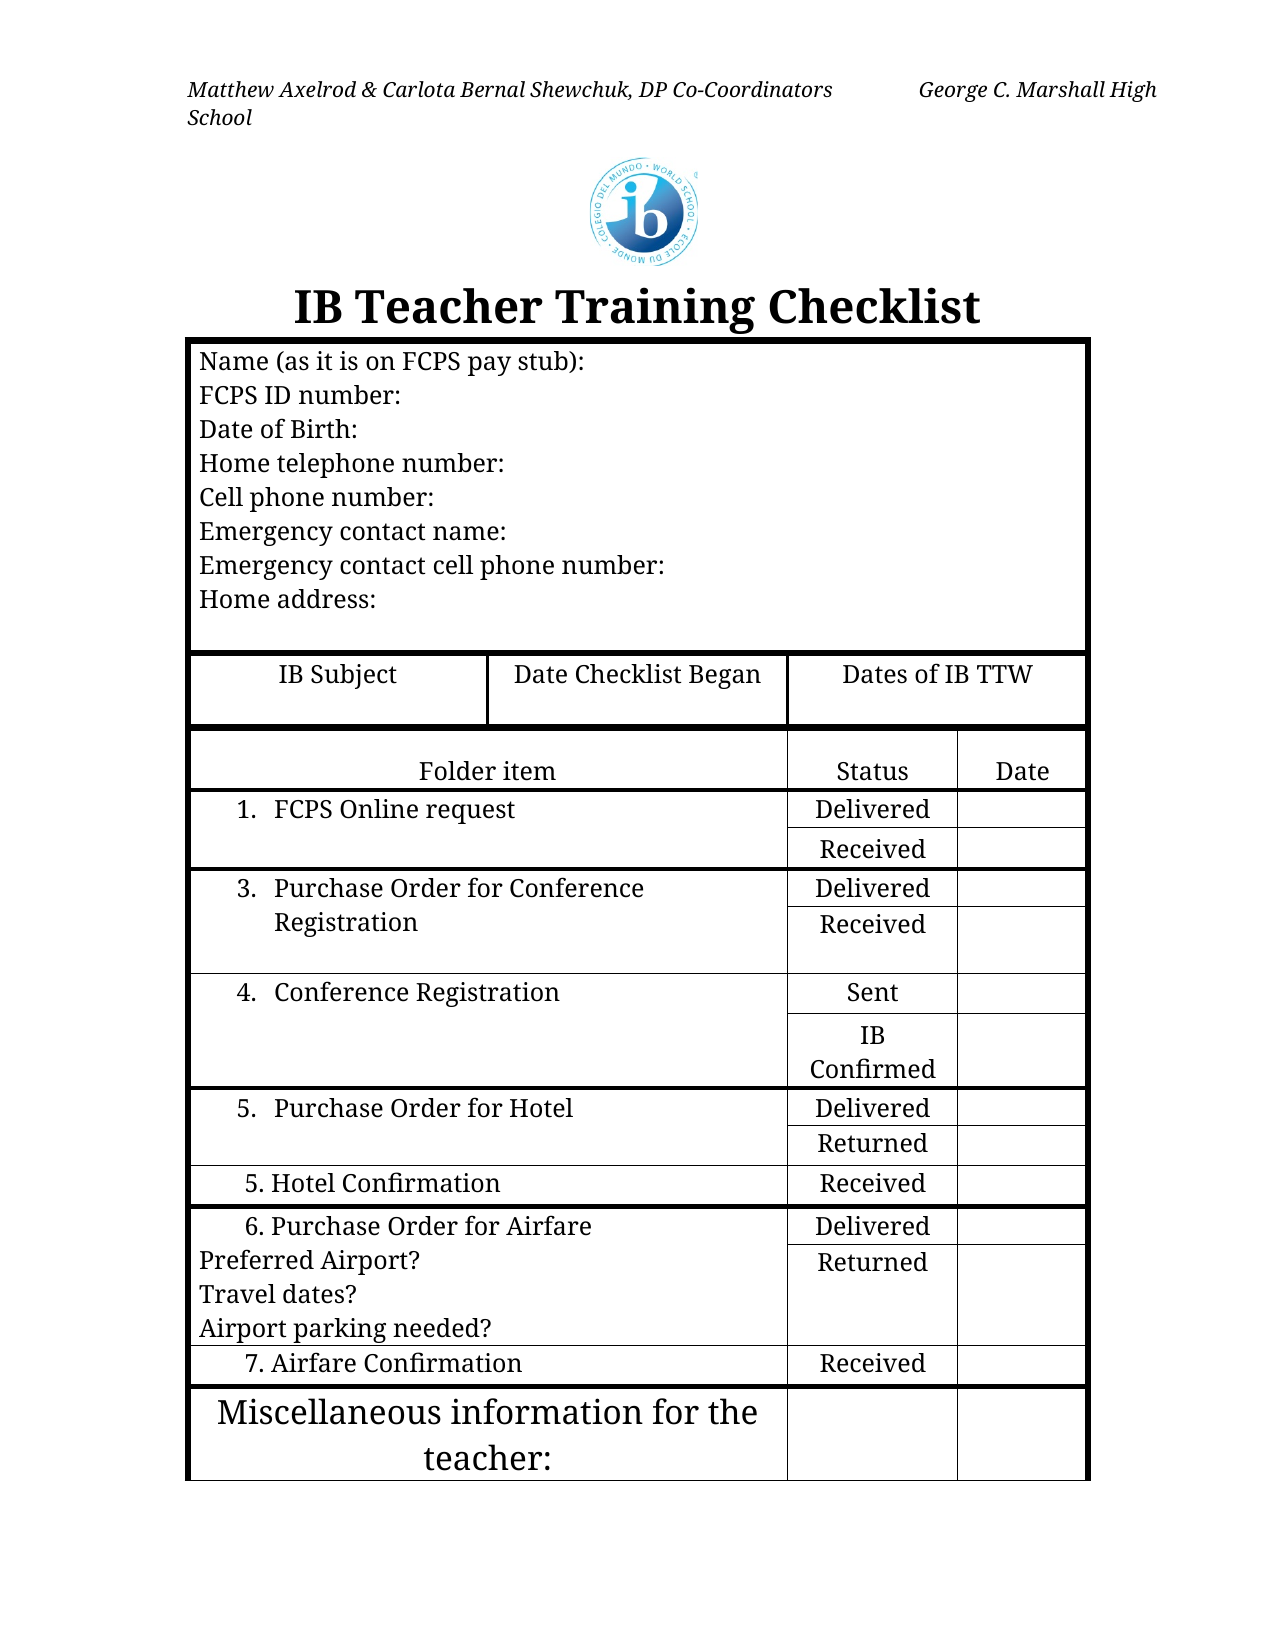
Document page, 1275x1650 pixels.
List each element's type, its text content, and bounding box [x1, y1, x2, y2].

table_cell 5. Hotel Confirmation [191, 1166, 787, 1204]
table_cell Folder item [191, 731, 787, 787]
table_cell Date Checklist Began [489, 656, 786, 724]
table_cell [958, 974, 1085, 1013]
title IB Teacher Training Checklist [187, 275, 1087, 337]
table_cell [958, 1389, 1085, 1480]
table_cell Delivered [788, 1209, 957, 1243]
picture [588, 157, 698, 264]
table_cell IB Confirmed [788, 1014, 957, 1086]
table_cell Dates of IB TTW [789, 656, 1085, 724]
table_cell Received [788, 828, 957, 866]
table_cell IB Subject [191, 656, 486, 724]
table_cell [958, 1245, 1085, 1345]
table_cell 6. Purchase Order for Airfare Preferred Airport? Travel dates? Airport parking needed? [191, 1209, 787, 1345]
table_cell [958, 1090, 1085, 1125]
table_cell Conference Registration [191, 974, 787, 1086]
table_cell Delivered [788, 871, 957, 906]
table_cell Received [788, 1166, 957, 1204]
table_cell [958, 1209, 1085, 1243]
table_cell Purchase Order for Hotel [191, 1090, 787, 1164]
table_cell [788, 1389, 957, 1480]
table_cell [958, 1166, 1085, 1204]
table_cell [958, 792, 1085, 827]
table_cell Returned [788, 1126, 957, 1164]
table_cell Delivered [788, 1090, 957, 1125]
table_header Name (as it is on FCPS pay stub): FCPS ID number: Date of Birth: Home telephone number: Cell phone number: Emergency contact name: Emergency contact cell phone number: Home address: [191, 344, 1085, 650]
table_cell [958, 907, 1085, 973]
table_cell [958, 1346, 1085, 1384]
table_cell Date [958, 731, 1085, 787]
table_cell Status [788, 731, 957, 787]
table_cell Returned [788, 1245, 957, 1345]
table_cell Delivered [788, 792, 957, 827]
table_cell 7. Airfare Confirmation [191, 1346, 787, 1384]
table_cell FCPS Online request [191, 792, 787, 866]
table_cell Sent [788, 974, 957, 1013]
table_cell Purchase Order for Conference Registration [191, 871, 787, 973]
table_cell [958, 828, 1085, 866]
table_cell [958, 871, 1085, 906]
table_cell [958, 1126, 1085, 1164]
table_cell Received [788, 1346, 957, 1384]
table_cell Miscellaneous information for the teacher: [191, 1389, 787, 1480]
table_cell [958, 1014, 1085, 1086]
table_cell Received [788, 907, 957, 973]
